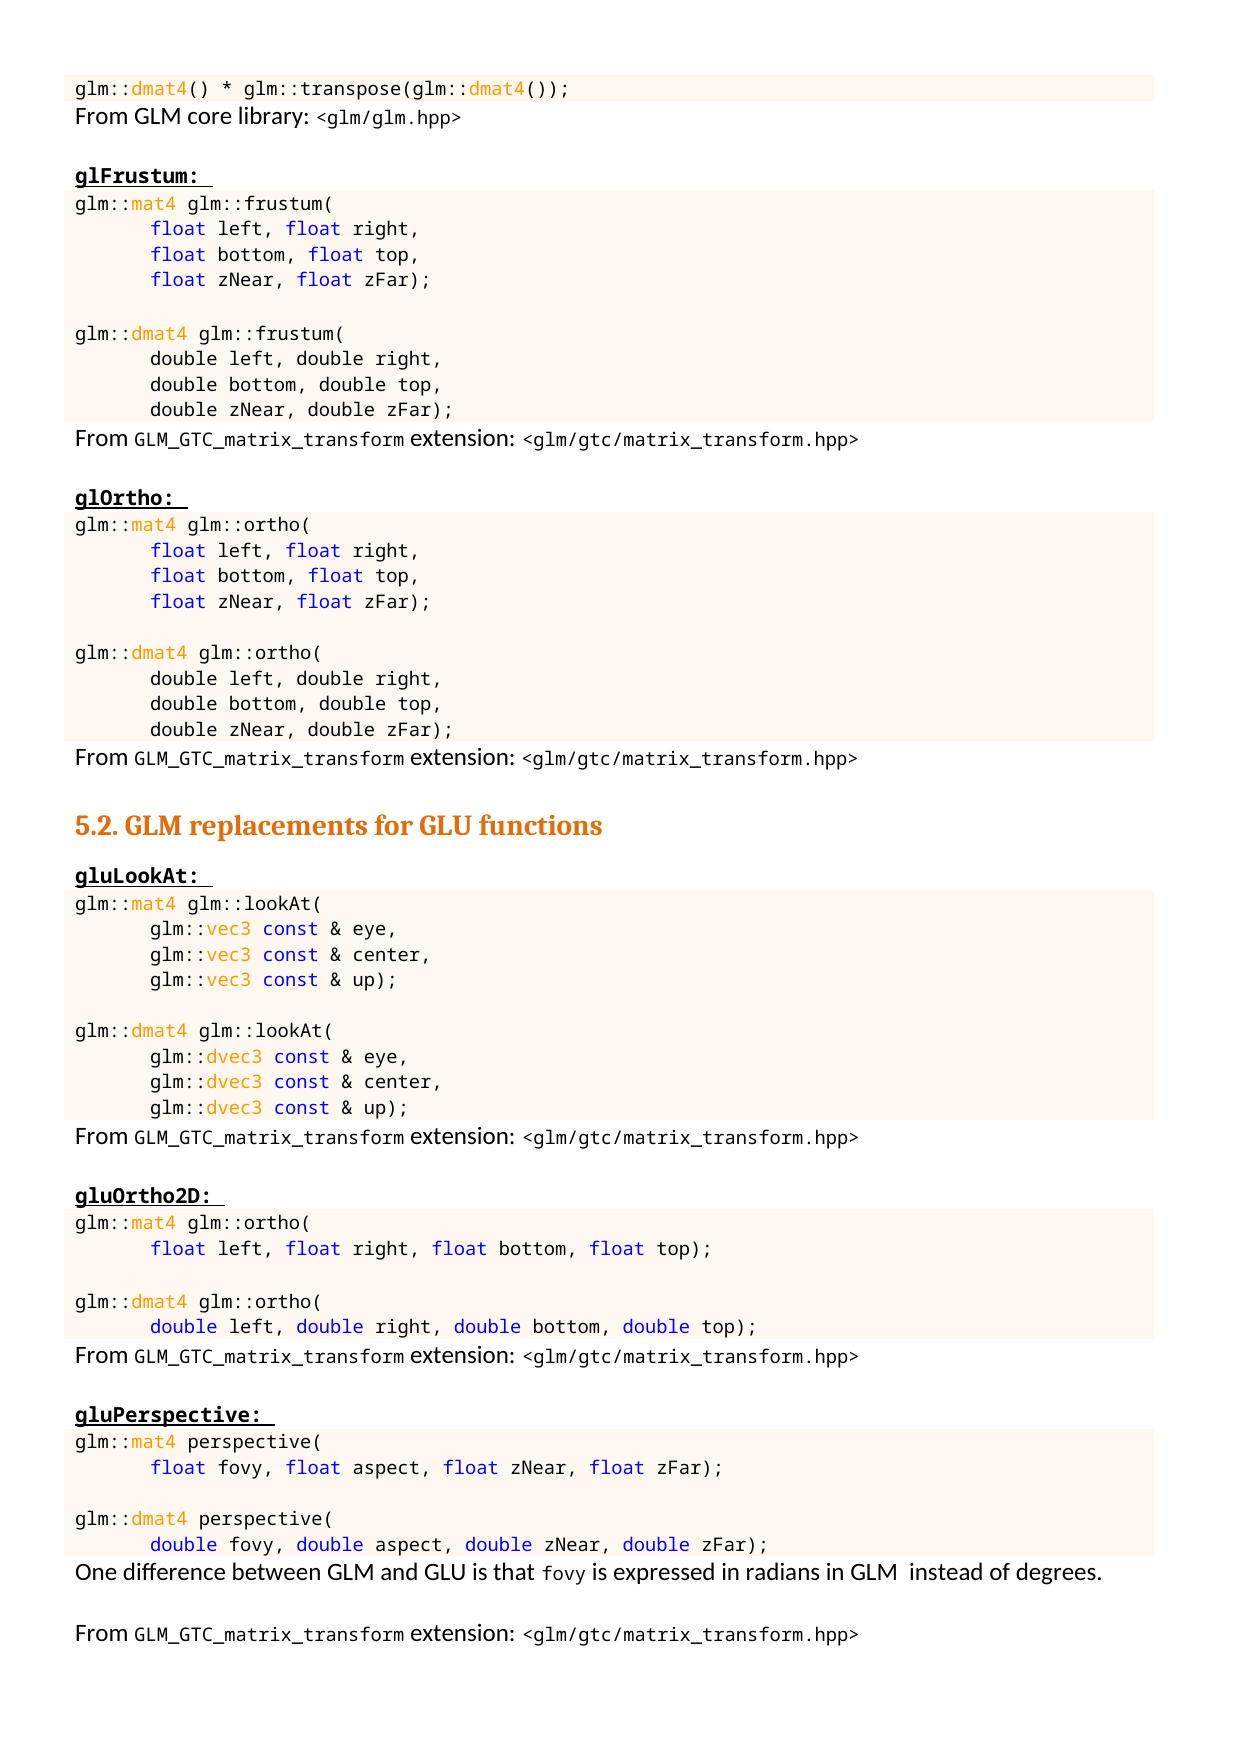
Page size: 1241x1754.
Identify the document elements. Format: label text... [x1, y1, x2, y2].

text glFrustum: [75, 162, 1165, 190]
text From GLM_GTC_matrix_transform extension: <glm/gtc/matrix_transform.hpp> [75, 1120, 1165, 1150]
table_header glm::mat4 glm::lookAt( glm::vec3 const & eye, glm::vec3 const & center, glm::vec3 const & up); glm::dmat4 glm::lookAt( glm::dvec3 const & eye, glm::dvec3 const & center, glm::dvec3 const & up); [64, 890, 1154, 1120]
text gluLookAt: [75, 862, 1165, 890]
text From GLM_GTC_matrix_transform extension: <glm/gtc/matrix_transform.hpp> [75, 422, 1165, 453]
text From GLM core library: <glm/glm.hpp> [75, 101, 1165, 131]
text From GLM_GTC_matrix_transform extension: <glm/gtc/matrix_transform.hpp> [75, 1339, 1165, 1370]
text One difference between GLM and GLU is that fovy is expressed in radians in GLM instead of degrees. [75, 1556, 1165, 1587]
table_header glm::mat4 glm::ortho( float left, float right, float bottom, float top, float zNear, float zFar); glm::dmat4 glm::ortho( double left, double right, double bottom, double top, double zNear, double zFar); [64, 512, 1154, 741]
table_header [64, 75, 1154, 101]
table_header glm::mat4 perspective( float fovy, float aspect, float zNear, float zFar); glm::dmat4 perspective( double fovy, double aspect, double zNear, double zFar); [64, 1429, 1154, 1556]
text glOrtho: [75, 483, 1165, 512]
text gluPerspective: [75, 1400, 1165, 1429]
table_header glm::mat4 glm::frustum( float left, float right, float bottom, float top, float zNear, float zFar); glm::dmat4 glm::frustum( double left, double right, double bottom, double top, double zNear, double zFar); [64, 190, 1154, 422]
text From GLM_GTC_matrix_transform extension: <glm/gtc/matrix_transform.hpp> [75, 1617, 1165, 1648]
subtitle 5.2. GLM replacements for GLU functions [75, 809, 1165, 843]
table_header glm::mat4 glm::ortho( float left, float right, float bottom, float top); glm::dmat4 glm::ortho( double left, double right, double bottom, double top); [64, 1209, 1154, 1339]
text gluOrtho2D: [75, 1181, 1165, 1209]
text From GLM_GTC_matrix_transform extension: <glm/gtc/matrix_transform.hpp> [75, 741, 1165, 772]
